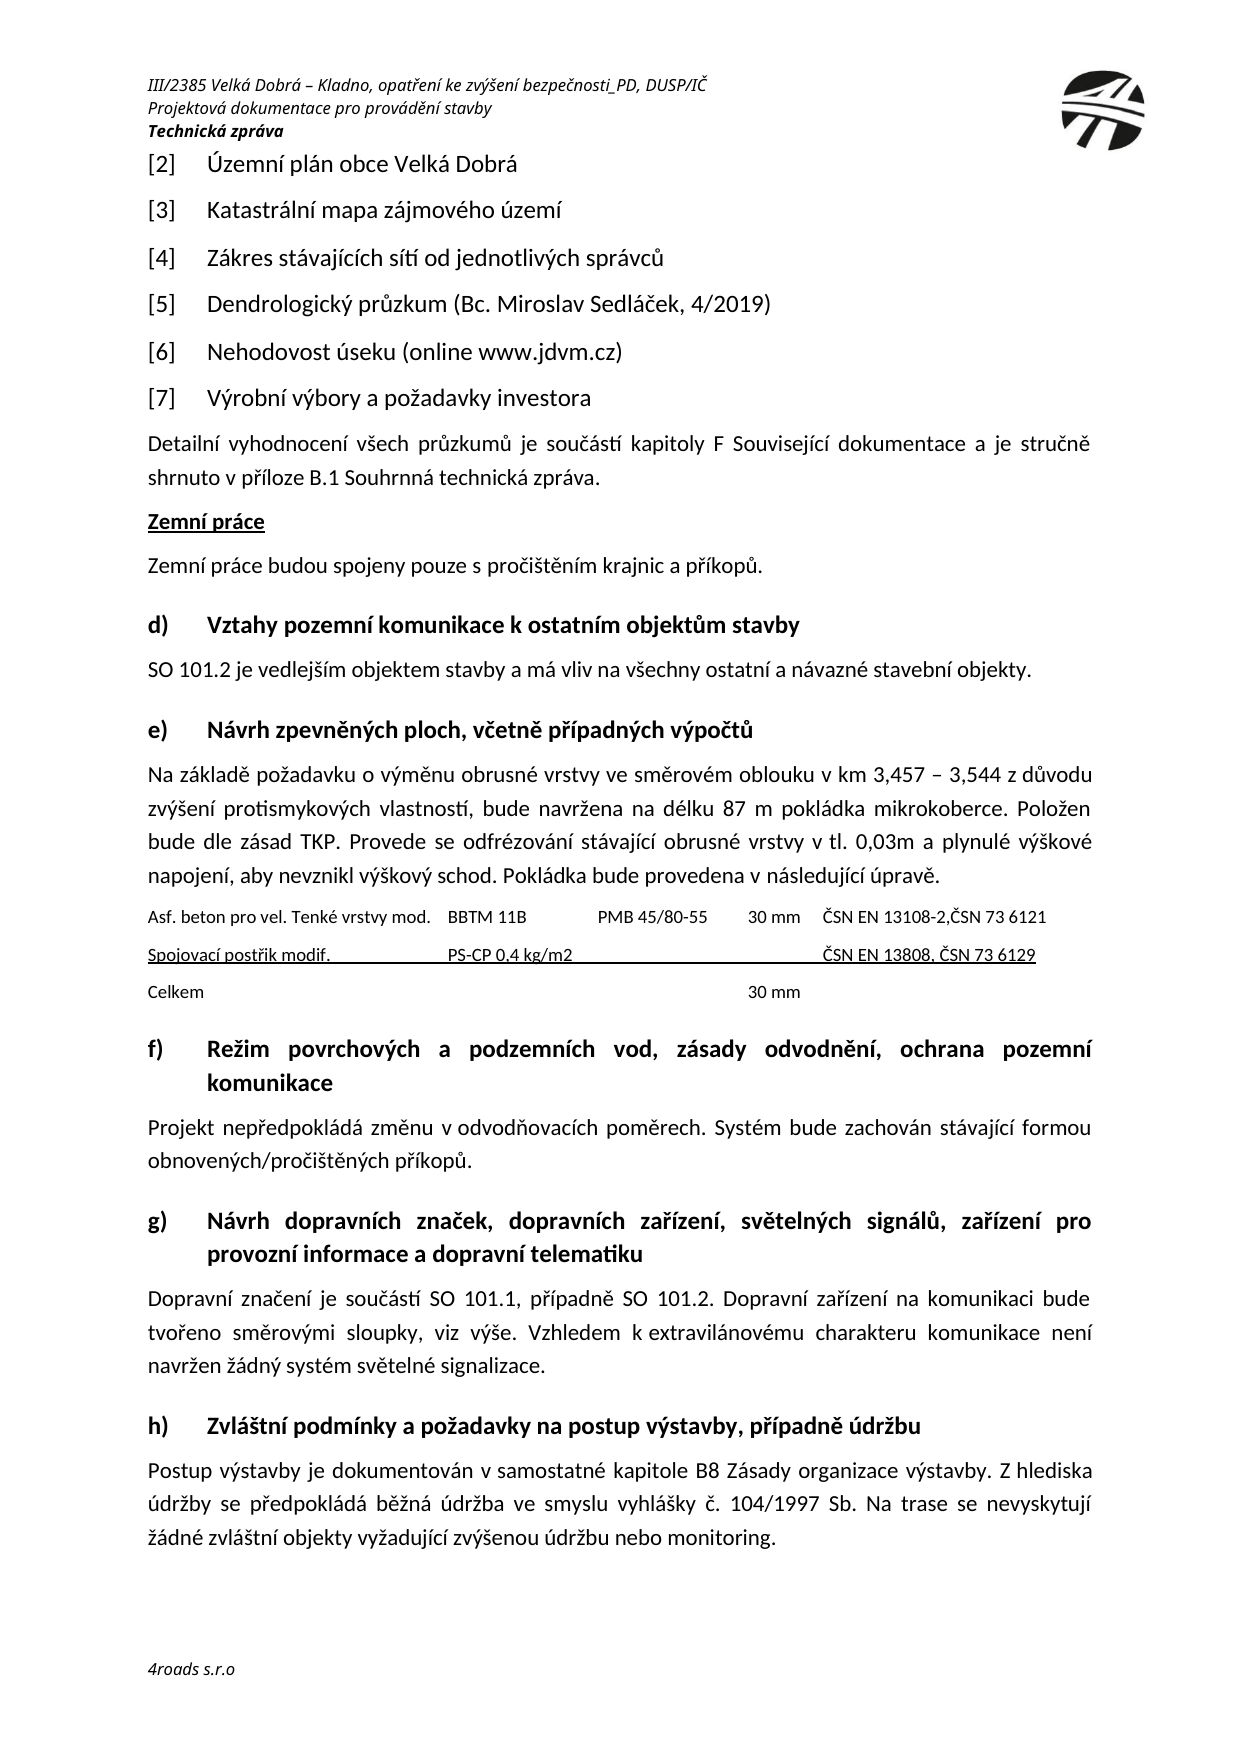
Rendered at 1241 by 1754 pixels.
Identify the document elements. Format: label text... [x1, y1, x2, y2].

subtitle Návrh zpevněných ploch, včetně případných výpočtů [148, 714, 1092, 745]
text Zemní práce budou spojeny pouze s pročištěním krajnic a příkopů. [148, 551, 1092, 579]
subtitle Režim povrchových a podzemních vod, zásady odvodnění, ochrana pozemní komunikace [148, 1033, 1092, 1097]
text Dopravní značení je součástí SO 101.1, případně SO 101.2. Dopravní zařízení na komunikaci bude tvořeno směrovými sloupky, viz výše. Vzhledem k extravilánovému charakteru komunikace není navržen žádný systém světelné signalizace. [148, 1284, 1092, 1379]
list Výrobní výbory a požadavky investora [148, 383, 1092, 413]
text Celkem 30 mm [148, 981, 1092, 1003]
list Nehodovost úseku (online www.jdvm.cz) [148, 336, 1092, 366]
text Asf. beton pro vel. Tenké vrstvy mod. BBTM 11B PMB 45/80-55 30 mm ČSN EN 13108-2,ČSN 73 6121 [148, 905, 1092, 928]
text Na základě požadavku o výměnu obrusné vrstvy ve směrovém oblouku v km 3,457 – 3,544 z důvodu zvýšení protismykových vlastností, bude navržena na délku 87 m pokládka mikrokoberce. Položen bude dle zásad TKP. Provede se odfrézování stávající obrusné vrstvy v tl. 0,03m a plynulé výškové napojení, aby nevznikl výškový schod. Pokládka bude provedena v následující úpravě. [148, 760, 1092, 889]
text Projekt nepředpokládá změnu v odvodňovacích poměrech. Systém bude zachován stávající formou obnovených/pročištěných příkopů. [148, 1113, 1092, 1174]
list Územní plán obce Velká Dobrá [148, 148, 1092, 178]
text Detailní vyhodnocení všech průzkumů je součástí kapitoly F Související dokumentace a je stručně shrnuto v příloze B.1 Souhrnná technická zpráva. [148, 429, 1092, 491]
text Zemní práce [148, 507, 1092, 535]
subtitle Zvláštní podmínky a požadavky na postup výstavby, případně údržbu [148, 1410, 1092, 1441]
text Postup výstavby je dokumentován v samostatné kapitole B8 Zásady organizace výstavby. Z hlediska údržby se předpokládá běžná údržba ve smyslu vyhlášky č. 104/1997 Sb. Na trase se nevyskytují žádné zvláštní objekty vyžadující zvýšenou údržbu nebo monitoring. [148, 1456, 1092, 1551]
list Zákres stávajících sítí od jednotlivých správců [148, 242, 1092, 272]
subtitle Návrh dopravních značek, dopravních zařízení, světelných signálů, zařízení pro provozní informace a dopravní telematiku [148, 1205, 1092, 1269]
list Dendrologický průzkum (Bc. Miroslav Sedláček, 4/2019) [148, 289, 1092, 319]
picture [1053, 63, 1153, 159]
text SO 101.2 je vedlejším objektem stavby a má vliv na všechny ostatní a návazné stavební objekty. [148, 656, 1092, 684]
subtitle Vztahy pozemní komunikace k ostatním objektům stavby [148, 609, 1092, 640]
list Katastrální mapa zájmového území [148, 195, 1092, 225]
text Spojovací postřik modif. PS-CP 0,4 kg/m2 ČSN EN 13808, ČSN 73 6129 [148, 943, 1092, 966]
